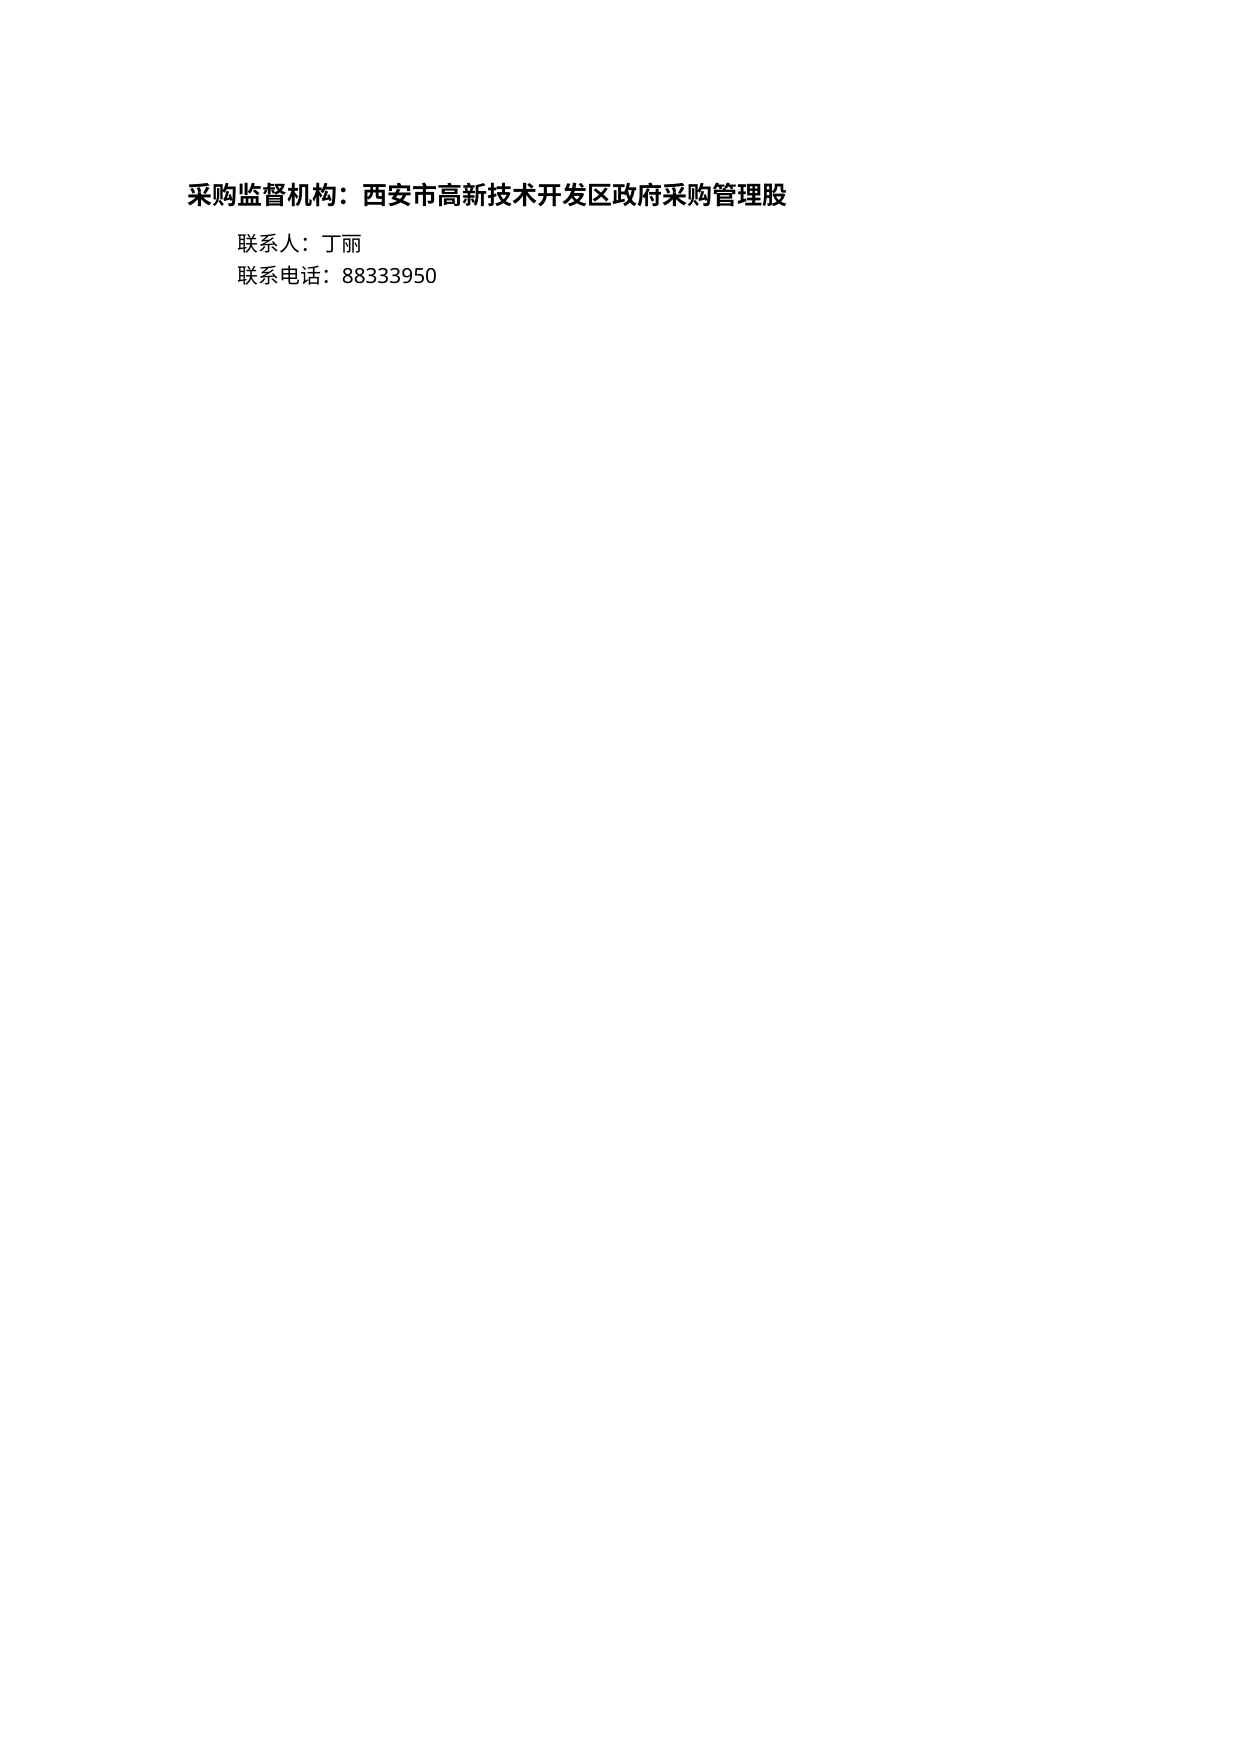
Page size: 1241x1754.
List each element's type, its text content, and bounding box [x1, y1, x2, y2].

text 联系电话：88333950 [187, 259, 1053, 292]
text 采购监督机构：西安市高新技术开发区政府采购管理股 [187, 162, 1053, 227]
text 联系人：丁丽 [187, 227, 1053, 259]
